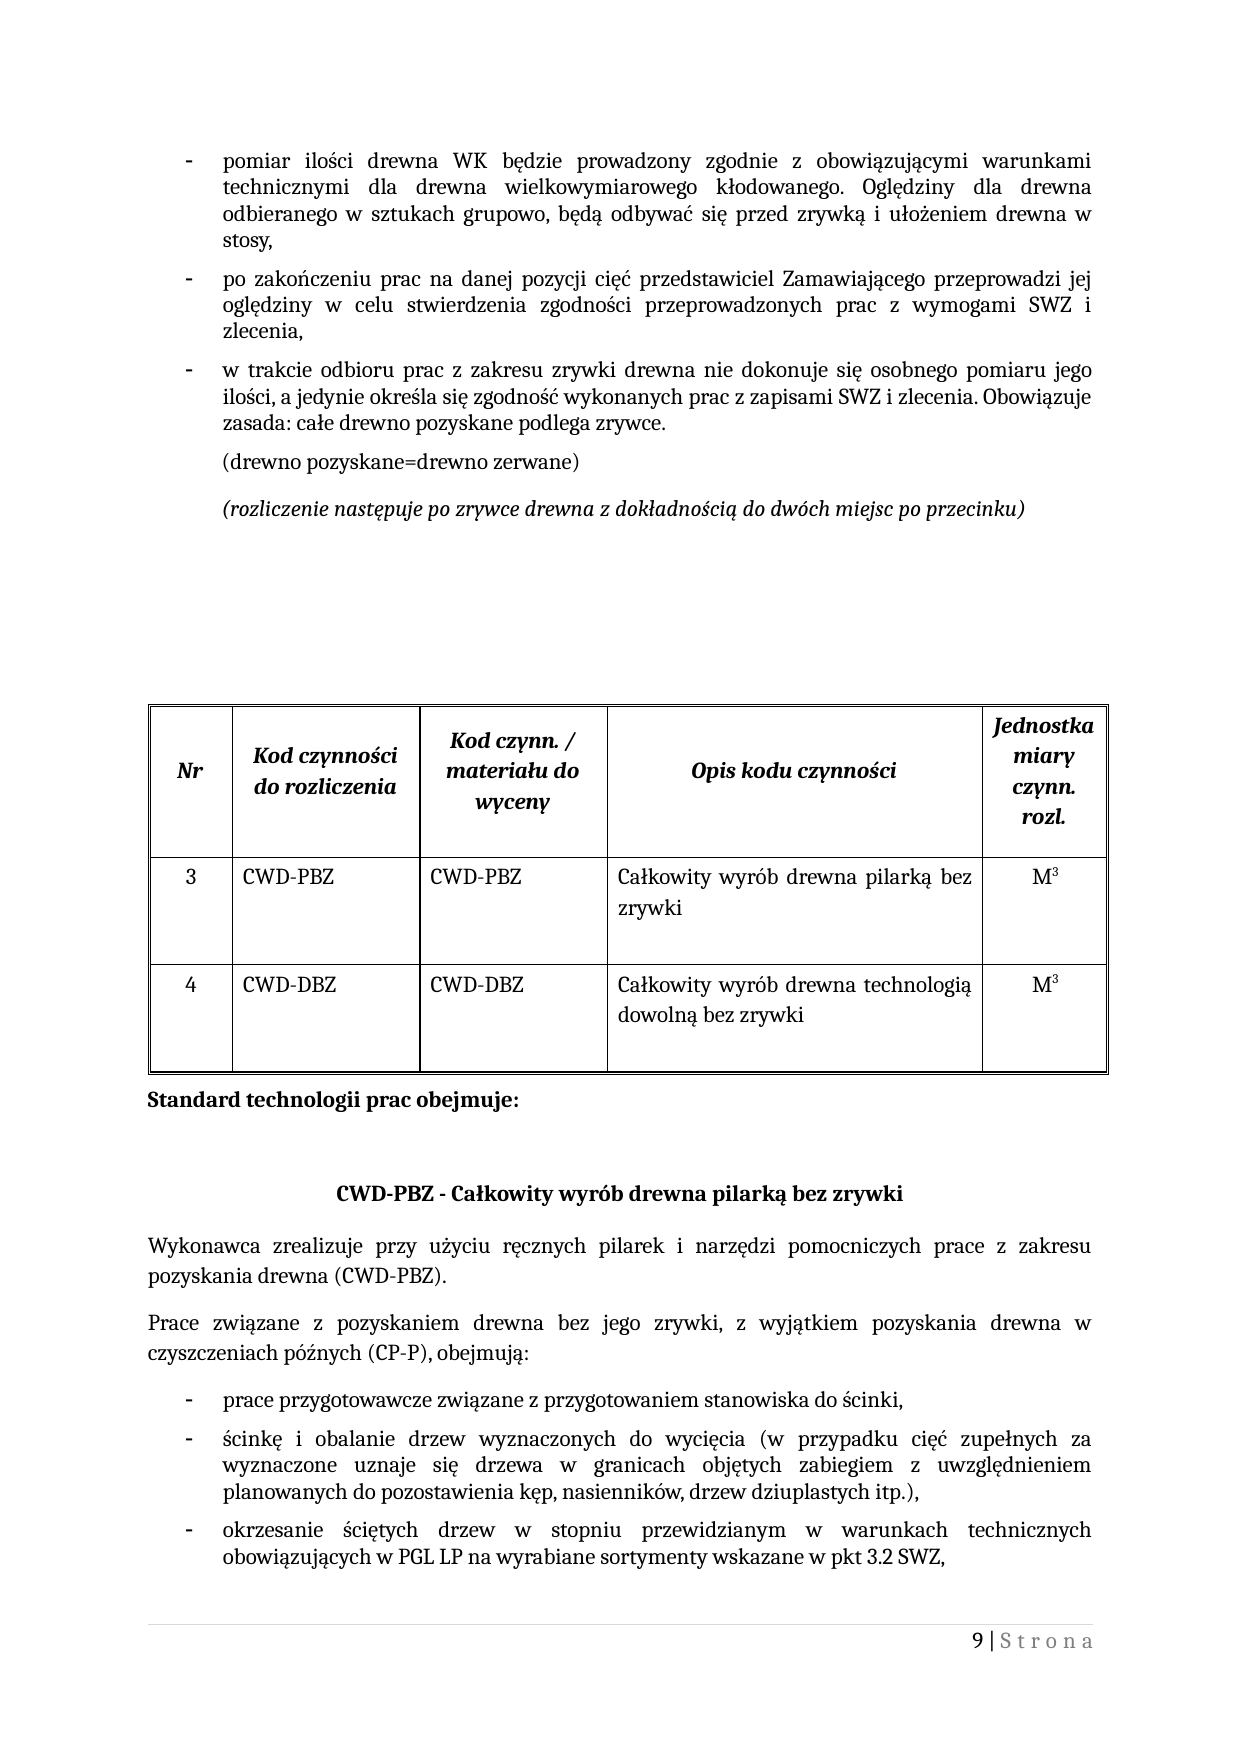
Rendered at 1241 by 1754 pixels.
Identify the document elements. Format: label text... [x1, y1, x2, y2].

table_header Jednostka miary czynn. rozl. [983, 707, 1106, 857]
table_cell CWD-PBZ [233, 858, 419, 964]
text Wykonawca zrealizuje przy użyciu ręcznych pilarek i narzędzi pomocniczych prace z zakresu pozyskania drewna (CWD-PBZ). [148, 1233, 1093, 1289]
table_cell Całkowity wyrób drewna technologią dowolną bez zrywki [608, 965, 982, 1071]
table_cell Całkowity wyrób drewna pilarką bez zrywki [608, 858, 982, 964]
text (drewno pozyskane=drewno zerwane) [148, 449, 1093, 475]
table_header Kod czynn. / materiału do wyceny [421, 707, 607, 857]
list po zakończeniu prac na danej pozycji cięć przedstawiciel Zamawiającego przeprowadzi jej oględziny w celu stwierdzenia zgodności przeprowadzonych prac z wymogami SWZ i zlecenia, [185, 266, 1093, 344]
list w trakcie odbioru prac z zakresu zrywki drewna nie dokonuje się osobnego pomiaru jego ilości, a jedynie określa się zgodność wykonanych prac z zapisami SWZ i zlecenia. Obowiązuje zasada: całe drewno pozyskane podlega zrywce. [185, 357, 1093, 436]
list okrzesanie ściętych drzew w stopniu przewidzianym w warunkach technicznych obowiązujących w PGL LP na wyrabiane sortymenty wskazane w pkt 3.2 SWZ, [185, 1517, 1093, 1570]
table_cell 3 [151, 858, 232, 964]
list ścinkę i obalanie drzew wyznaczonych do wycięcia (w przypadku cięć zupełnych za wyznaczone uznaje się drzewa w granicach objętych zabiegiem z uwzględnieniem planowanych do pozostawienia kęp, nasienników, drzew dziuplastych itp.), [185, 1426, 1093, 1505]
table_cell M3 [983, 858, 1106, 964]
table_cell 4 [151, 965, 232, 1071]
text CWD-PBZ - Całkowity wyrób drewna pilarką bez zrywki [148, 1181, 1093, 1207]
table_cell M3 [983, 965, 1106, 1071]
list prace przygotowawcze związane z przygotowaniem stanowiska do ścinki, [185, 1387, 1093, 1413]
table_cell CWD-PBZ [421, 858, 607, 964]
text Prace związane z pozyskaniem drewna bez jego zrywki, z wyjątkiem pozyskania drewna w czyszczeniach późnych (CP-P), obejmują: [148, 1310, 1093, 1366]
table_header Opis kodu czynności [608, 707, 982, 857]
table_cell CWD-DBZ [233, 965, 419, 1071]
table_header Kod czynności do rozliczenia [233, 707, 419, 857]
list pomiar ilości drewna WK będzie prowadzony zgodnie z obowiązującymi warunkami technicznymi dla drewna wielkowymiarowego kłodowanego. Oględziny dla drewna odbieranego w sztukach grupowo, będą odbywać się przed zrywką i ułożeniem drewna w stosy, [185, 148, 1093, 253]
table_header Nr [151, 707, 232, 857]
table_cell CWD-DBZ [421, 965, 607, 1071]
text Standard technologii prac obejmuje: [148, 1087, 1093, 1113]
text (rozliczenie następuje po zrywce drewna z dokładnością do dwóch miejsc po przecinku) [148, 496, 1093, 522]
